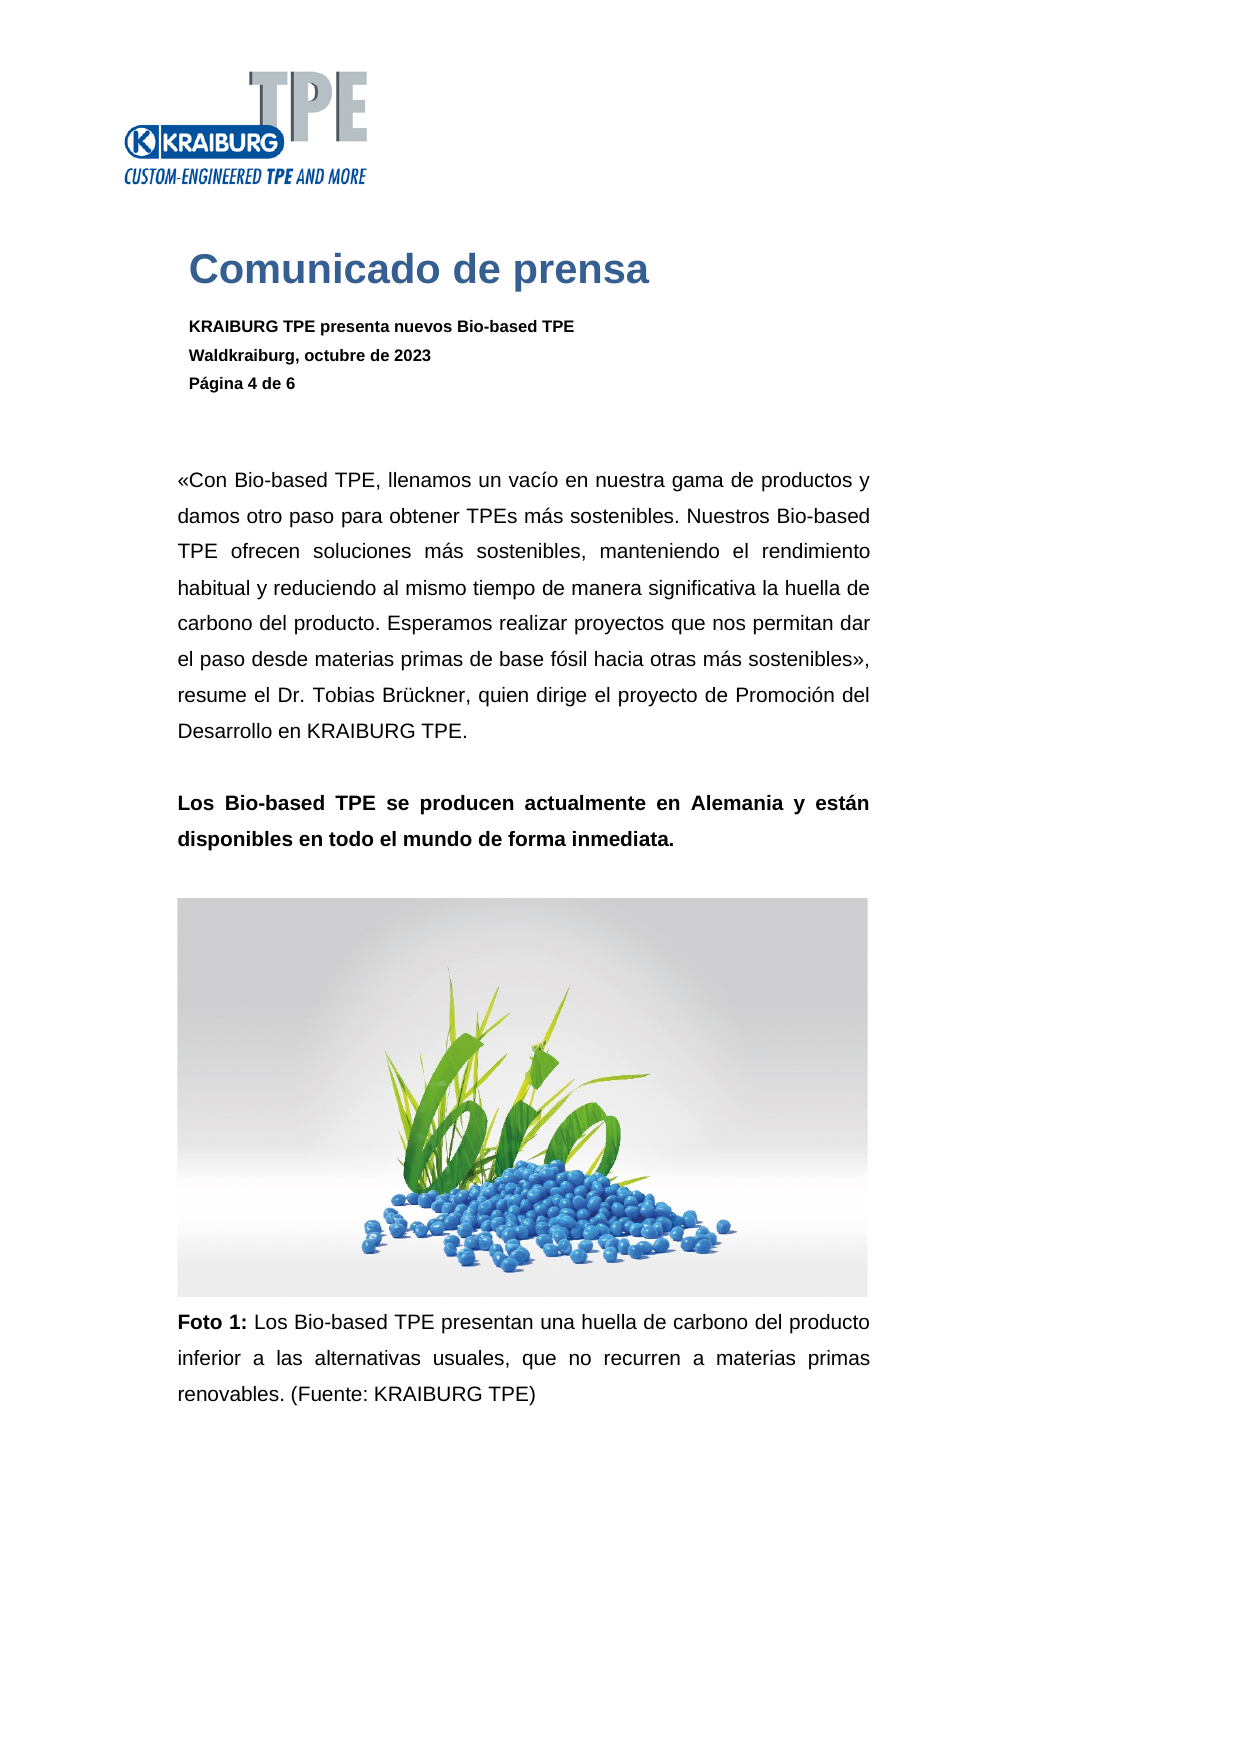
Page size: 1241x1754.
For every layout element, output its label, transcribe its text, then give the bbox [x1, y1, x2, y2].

text «Con Bio-based TPE, llenamos un vacío en nuestra gama de productos y damos otro paso para obtener TPEs más sostenibles. Nuestros Bio-based TPE ofrecen soluciones más sostenibles, manteniendo el rendimiento habitual y reduciendo al mismo tiempo de manera significativa la huella de carbono del producto. Esperamos realizar proyectos que nos permitan dar el paso desde materias primas de base fósil hacia otras más sostenibles», resume el Dr. Tobias Brückner, quien dirige el proyecto de Promoción del Desarrollo en KRAIBURG TPE. [177, 467, 871, 743]
picture [112, 55, 379, 200]
text Foto 1: Los Bio-based TPE presentan una huella de carbono del producto inferior a las alternativas usuales, que no recurren a materias primas renovables. (Fuente: KRAIBURG TPE) [177, 1310, 871, 1406]
text Los Bio-based TPE se producen actualmente en Alemania y están disponibles en todo el mundo de forma inmediata. [177, 791, 871, 851]
picture [177, 898, 868, 1297]
